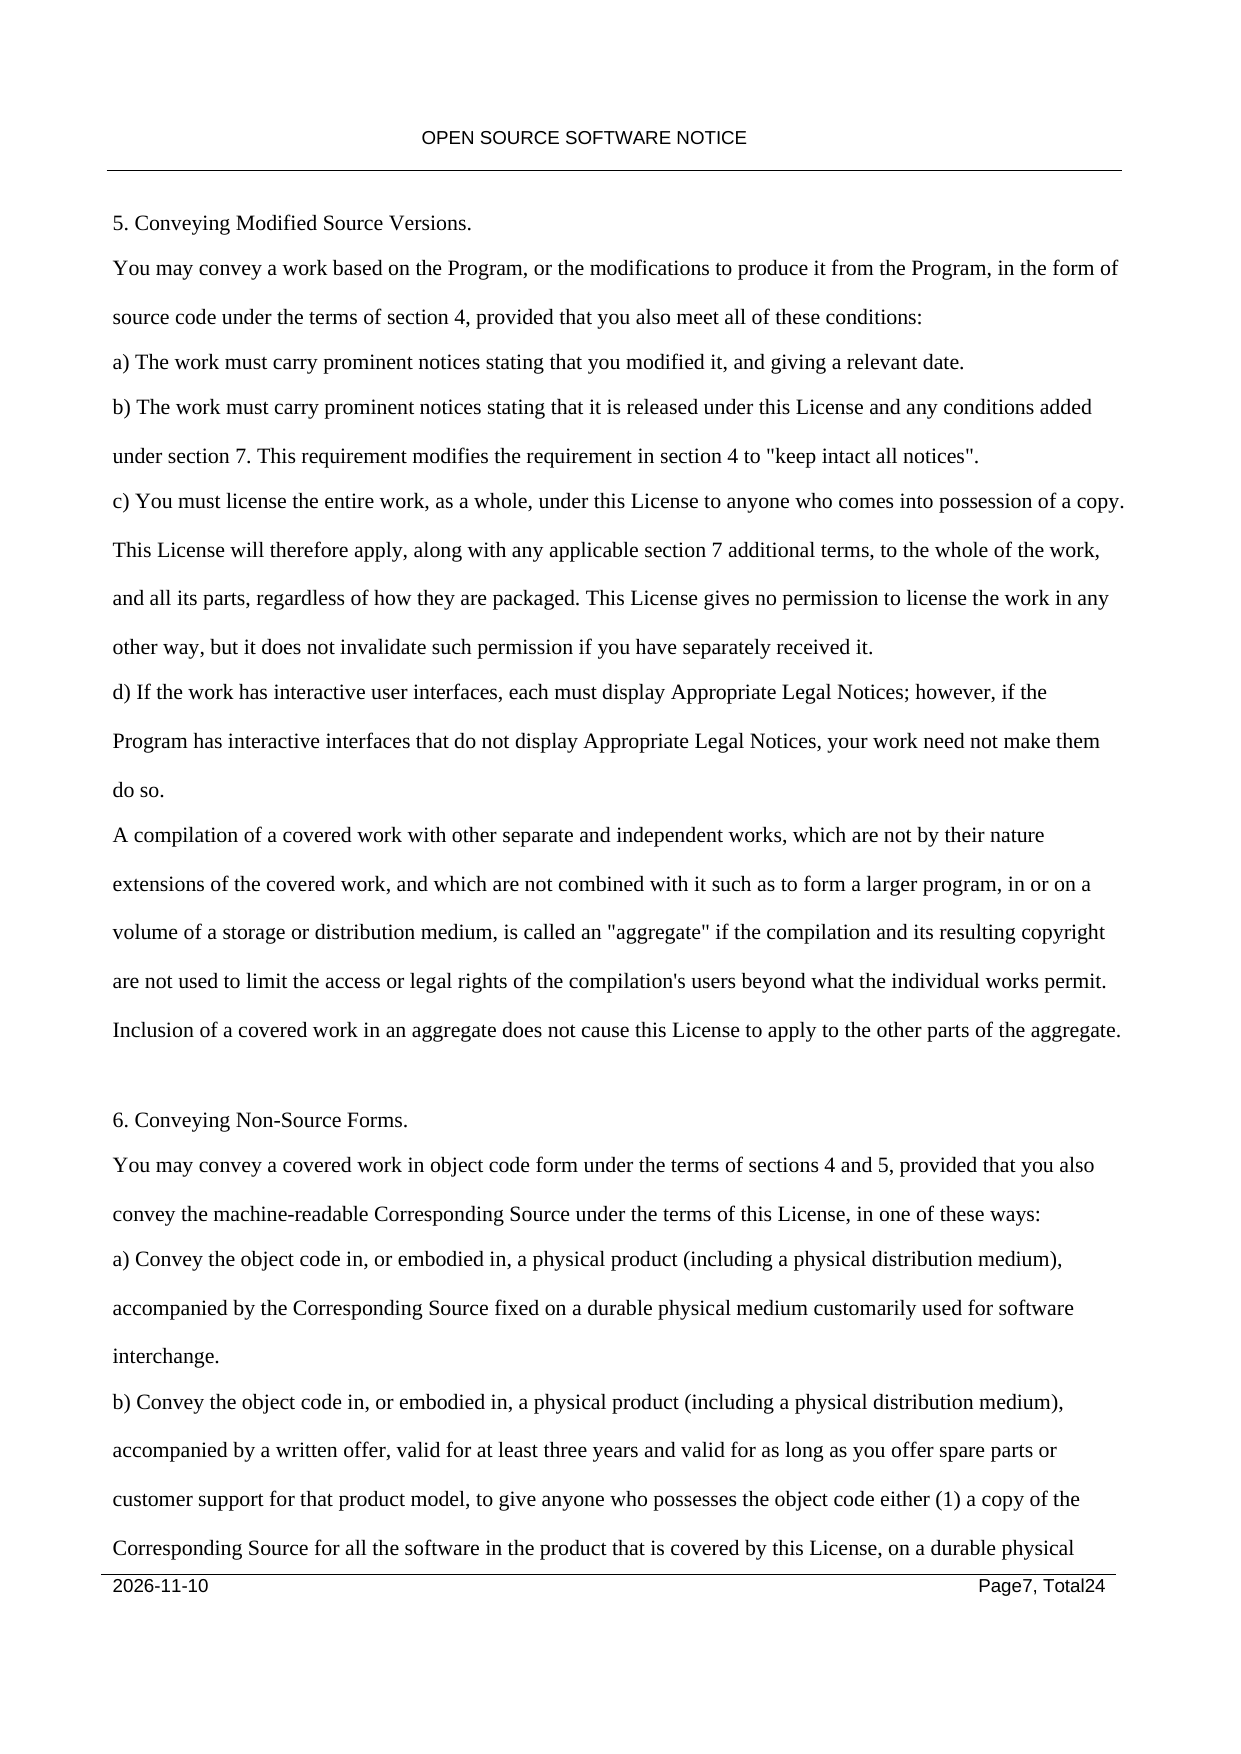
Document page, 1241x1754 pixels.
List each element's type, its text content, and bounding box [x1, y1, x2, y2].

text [112, 1385, 1128, 1564]
text a) Convey the object code in, or embodied in, a physical product (including a physical distribution medium), accompanied by the Corresponding Source fixed on a durable physical medium customarily used for software interchange. [112, 1242, 1128, 1372]
text d) If the work has interactive user interfaces, each must display Appropriate Legal Notices; however, if the Program has interactive interfaces that do not display Appropriate Legal Notices, your work need not make them do so. [112, 676, 1128, 806]
text a) The work must carry prominent notices stating that you modified it, and giving a relevant date. [112, 345, 1128, 378]
text c) You must license the entire work, as a whole, under this License to anyone who comes into possession of a copy. This License will therefore apply, along with any applicable section 7 additional terms, to the whole of the work, and all its parts, regardless of how they are packaged. This License gives no permission to license the work in any other way, but it does not invalidate such permission if you have separately received it. [112, 484, 1128, 663]
text 6. Conveying Non-Source Forms. [112, 1103, 1128, 1136]
text You may convey a work based on the Program, or the modifications to produce it from the Program, in the form of source code under the terms of section 4, provided that you also meet all of these conditions: [112, 251, 1128, 333]
text 5. Conveying Modified Source Versions. [112, 206, 1128, 239]
text A compilation of a covered work with other separate and independent works, which are not by their nature extensions of the covered work, and which are not combined with it such as to form a larger program, in or on a volume of a storage or distribution medium, is called an "aggregate" if the compilation and its resulting copyright are not used to limit the access or legal rights of the compilation's users beyond what the individual works permit. Inclusion of a covered work in an aggregate does not cause this License to apply to the other parts of the aggregate. [112, 818, 1128, 1046]
text b) The work must carry prominent notices stating that it is released under this License and any conditions added under section 7. This requirement modifies the requirement in section 4 to "keep intact all notices". [112, 390, 1128, 472]
text You may convey a covered work in object code form under the terms of sections 4 and 5, provided that you also convey the machine-readable Corresponding Source under the terms of this License, in one of these ways: [112, 1148, 1128, 1230]
